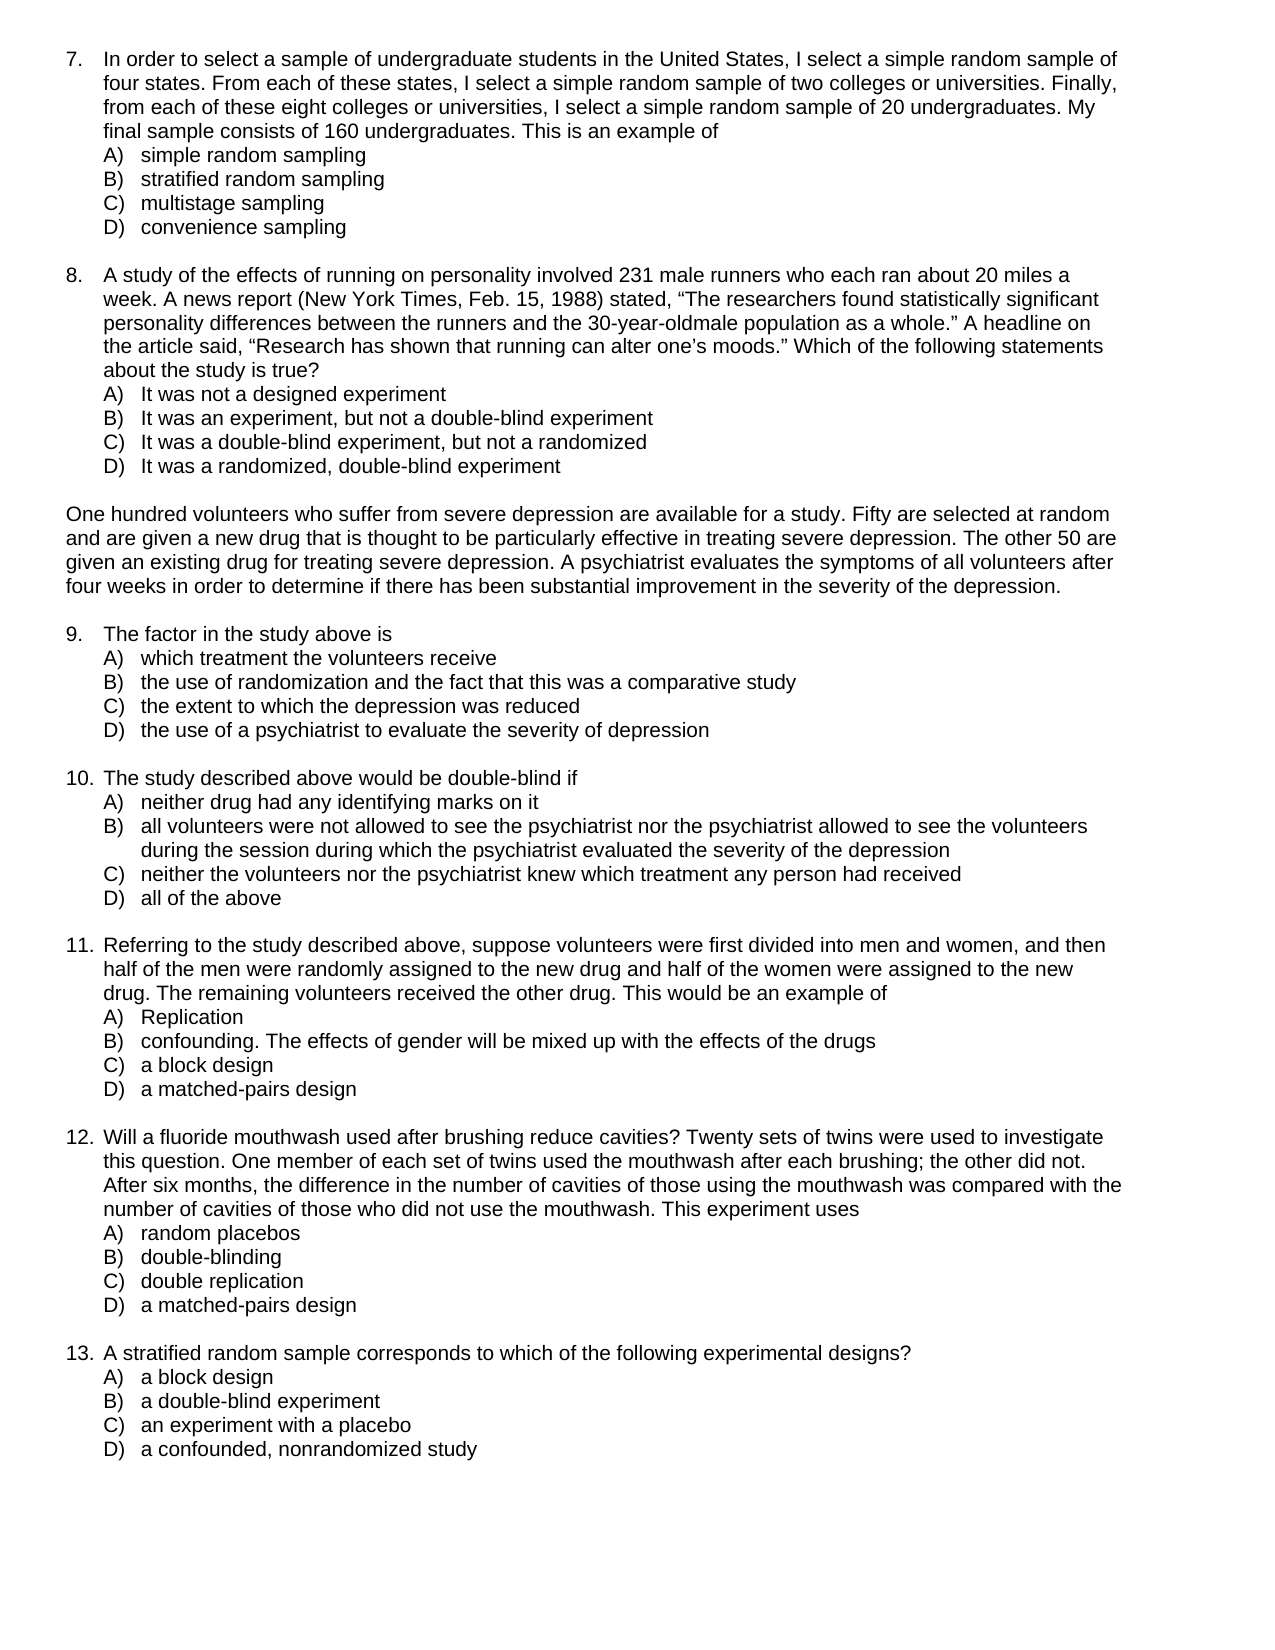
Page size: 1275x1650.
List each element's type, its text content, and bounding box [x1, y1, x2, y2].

list all volunteers were not allowed to see the psychiatrist nor the psychiatrist allowed to see the volunteers during the session during which the psychiatrist evaluated the severity of the depression [103, 813, 1125, 861]
list double replication [103, 1269, 1125, 1293]
list double-blinding [103, 1245, 1125, 1269]
list a block design [103, 1364, 1125, 1388]
list It was not a designed experiment [103, 382, 1125, 406]
list the use of a psychiatrist to evaluate the severity of depression [103, 718, 1125, 742]
list simple random sampling [103, 143, 1125, 167]
list A study of the effects of running on personality involved 231 male runners who each ran about 20 miles a week. A news report (New York Times, Feb. 15, 1988) stated, “The researchers found statistically significant personality differences between the runners and the 30-year-oldmale population as a whole.” A headline on the article said, “Research has shown that running can alter one’s moods.” Which of the following statements about the study is true? [66, 262, 1125, 382]
list random placebos [103, 1221, 1125, 1245]
list neither drug had any identifying marks on it [103, 789, 1125, 813]
list all of the above [103, 885, 1125, 909]
list a confounded, nonrandomized study [103, 1436, 1125, 1460]
list neither the volunteers nor the psychiatrist knew which treatment any person had received [103, 861, 1125, 885]
list convenience sampling [103, 214, 1125, 238]
list The study described above would be double-blind if [66, 766, 1125, 789]
list a matched-pairs design [103, 1293, 1125, 1317]
list the use of randomization and the fact that this was a comparative study [103, 670, 1125, 694]
list A stratified random sample corresponds to which of the following experimental designs? [66, 1341, 1125, 1364]
list multistage sampling [103, 191, 1125, 214]
list stratified random sampling [103, 167, 1125, 191]
list Replication [103, 1005, 1125, 1029]
list Will a fluoride mouthwash used after brushing reduce cavities? Twenty sets of twins were used to investigate this question. One member of each set of twins used the mouthwash after each brushing; the other did not. After six months, the difference in the number of cavities of those using the mouthwash was compared with the number of cavities of those who did not use the mouthwash. This experiment uses [66, 1125, 1125, 1221]
list Referring to the study described above, suppose volunteers were first divided into men and women, and then half of the men were randomly assigned to the new drug and half of the women were assigned to the new drug. The remaining volunteers received the other drug. This would be an example of [66, 933, 1125, 1005]
list It was a randomized, double-blind experiment [103, 454, 1125, 478]
list which treatment the volunteers receive [103, 646, 1125, 670]
list It was an experiment, but not a double-blind experiment [103, 406, 1125, 430]
list the extent to which the depression was reduced [103, 694, 1125, 718]
list an experiment with a placebo [103, 1412, 1125, 1436]
list a matched-pairs design [103, 1077, 1125, 1101]
list The factor in the study above is [66, 622, 1125, 646]
list In order to select a sample of undergraduate students in the United States, I select a simple random sample of four states. From each of these states, I select a simple random sample of two colleges or universities. Finally, from each of these eight colleges or universities, I select a simple random sample of 20 undergraduates. My final sample consists of 160 undergraduates. This is an example of [66, 47, 1125, 143]
list a block design [103, 1053, 1125, 1077]
list confounding. The effects of gender will be mixed up with the effects of the drugs [103, 1029, 1125, 1053]
list It was a double-blind experiment, but not a randomized [103, 430, 1125, 454]
list a double-blind experiment [103, 1388, 1125, 1412]
text One hundred volunteers who suffer from severe depression are available for a study. Fifty are selected at random and are given a new drug that is thought to be particularly effective in treating severe depression. The other 50 are given an existing drug for treating severe depression. A psychiatrist evaluates the symptoms of all volunteers after four weeks in order to determine if there has been substantial improvement in the severity of the depression. [66, 502, 1125, 598]
